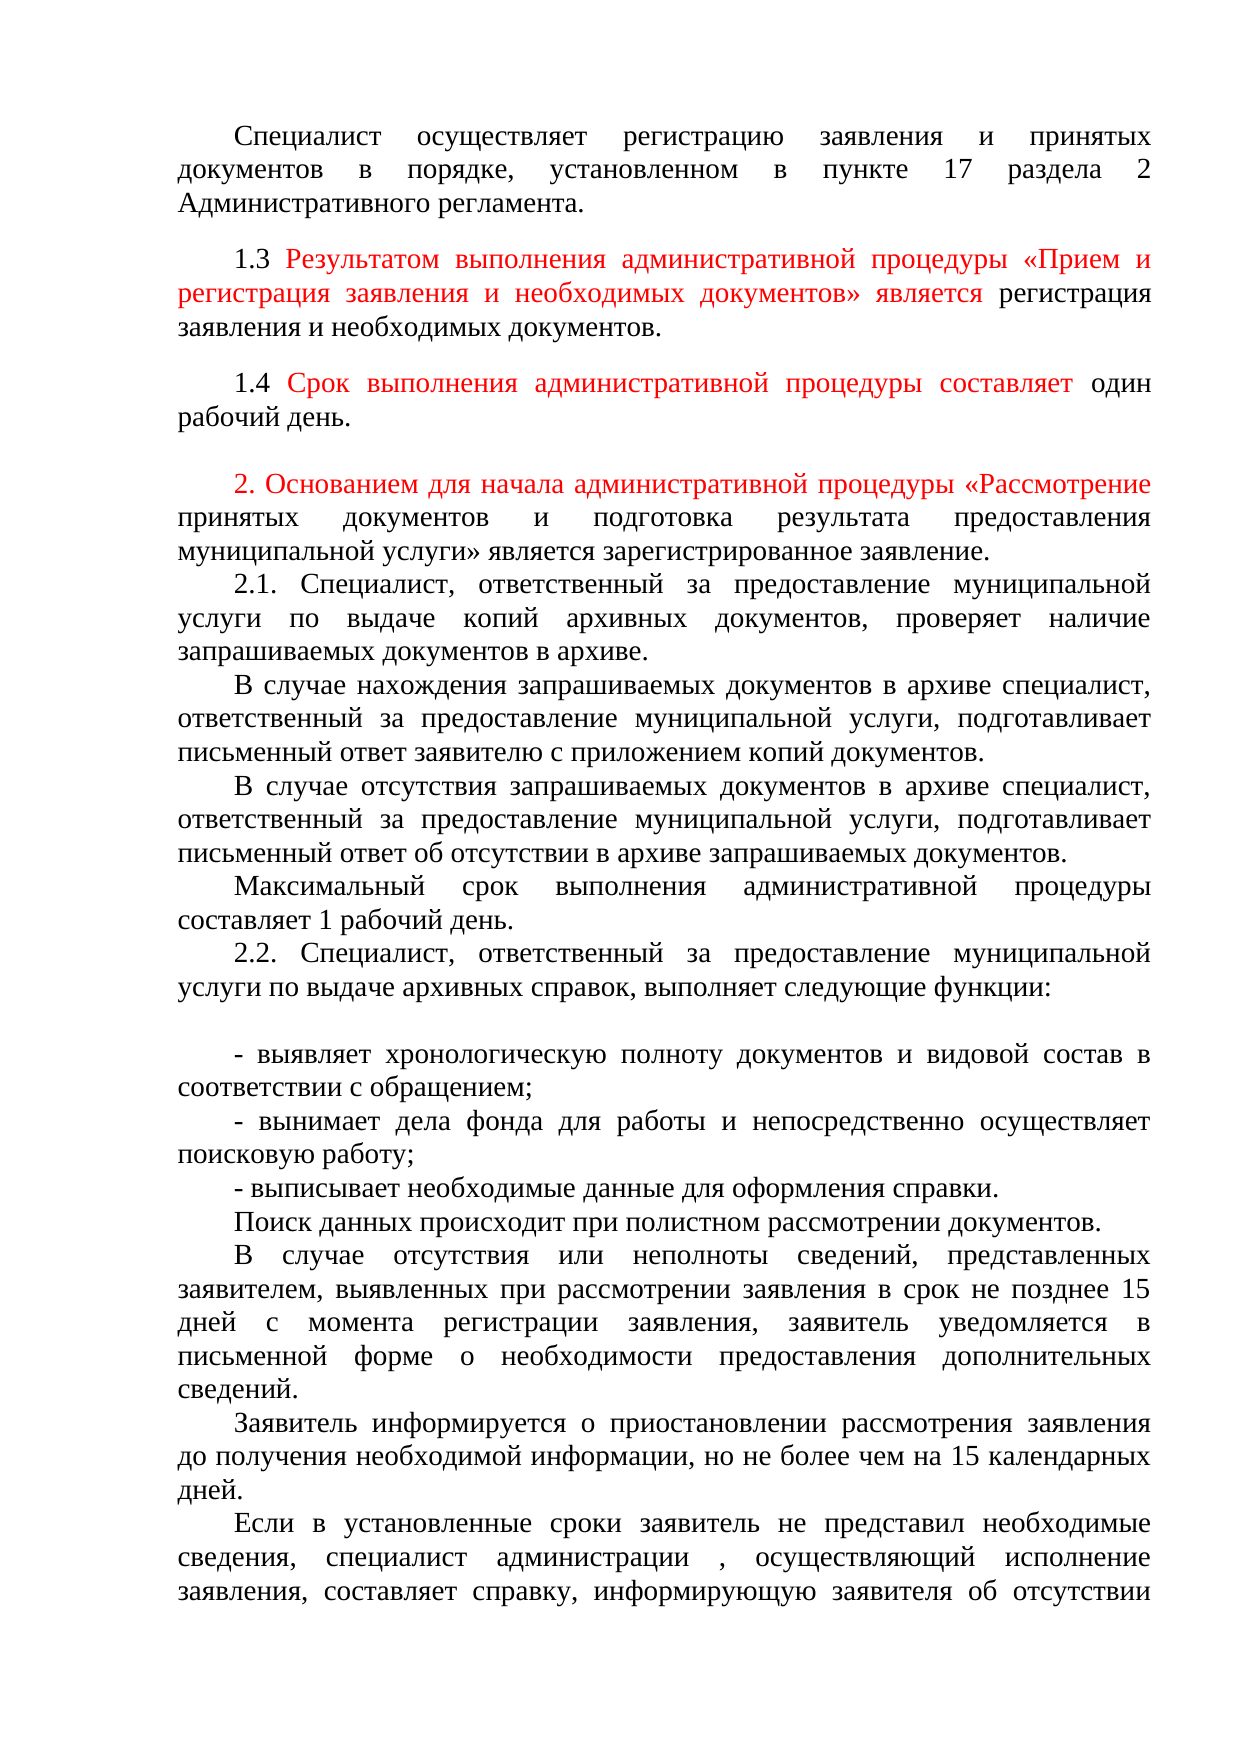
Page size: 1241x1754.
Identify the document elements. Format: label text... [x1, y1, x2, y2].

text Заявитель информируется о приостановлении рассмотрения заявления до получения необходимой информации, но не более чем на 15 календарных дней. [177, 1405, 1152, 1506]
text 1.4 Срок выполнения административной процедуры составляет один рабочий день. [177, 365, 1152, 432]
text - вынимает дела фонда для работы и непосредственно осуществляет поисковую работу; [177, 1103, 1152, 1170]
text 2.1. Специалист, ответственный за предоставление муниципальной услуги по выдаче копий архивных документов, проверяет наличие запрашиваемых документов в архиве. [177, 566, 1152, 667]
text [177, 1506, 1152, 1606]
text 2.2. Специалист, ответственный за предоставление муниципальной услуги по выдаче архивных справок, выполняет следующие функции: [177, 935, 1152, 1002]
text Специалист осуществляет регистрацию заявления и принятых документов в порядке, установленном в пункте 17 раздела 2 Административного регламента. [177, 118, 1152, 219]
text В случае нахождения запрашиваемых документов в архиве специалист, ответственный за предоставление муниципальной услуги, подготавливает письменный ответ заявителю с приложением копий документов. [177, 667, 1152, 768]
text 2. Основанием для начала административной процедуры «Рассмотрение принятых документов и подготовка результата предоставления муниципальной услуги» является зарегистрированное заявление. [177, 466, 1152, 566]
text Поиск данных происходит при полистном рассмотрении документов. [177, 1204, 1152, 1237]
text В случае отсутствия или неполноты сведений, представленных заявителем, выявленных при рассмотрении заявления в срок не позднее 15 дней с момента регистрации заявления, заявитель уведомляется в письменной форме о необходимости предоставления дополнительных сведений. [177, 1237, 1152, 1405]
text Максимальный срок выполнения административной процедуры составляет 1 рабочий день. [177, 868, 1152, 935]
text - выявляет хронологическую полноту документов и видовой состав в соответствии с обращением; [177, 1036, 1152, 1103]
text - выписывает необходимые данные для оформления справки. [177, 1170, 1152, 1204]
text В случае отсутствия запрашиваемых документов в архиве специалист, ответственный за предоставление муниципальной услуги, подготавливает письменный ответ об отсутствии в архиве запрашиваемых документов. [177, 768, 1152, 868]
text 1.3 Результатом выполнения административной процедуры «Прием и регистрация заявления и необходимых документов» является регистрация заявления и необходимых документов. [177, 242, 1152, 342]
